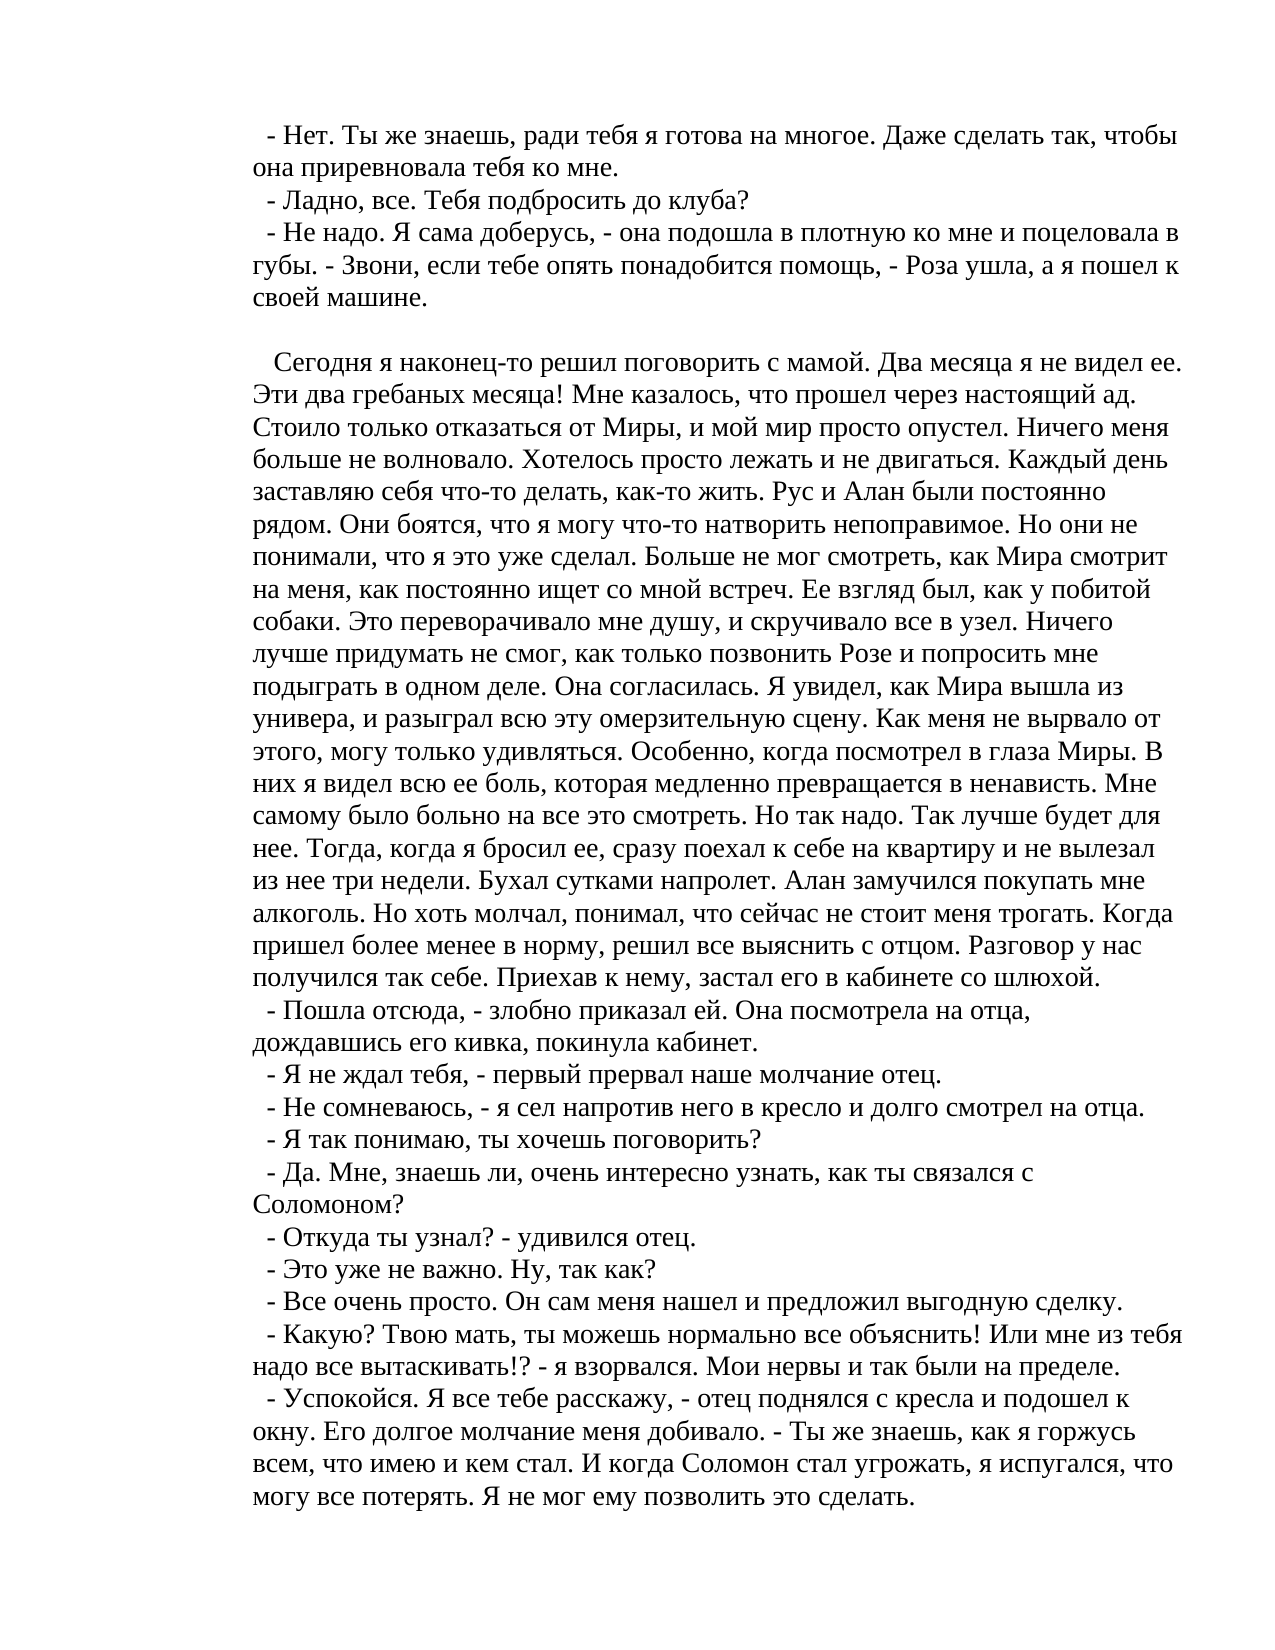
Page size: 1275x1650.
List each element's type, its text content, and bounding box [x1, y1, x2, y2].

text - Успокойся. Я все тебе расскажу, - отец поднялся с кресла и подошел к окну. Его долгое молчание меня добивало. - Ты же знаешь, как я горжусь всем, что имею и кем стал. И когда Соломон стал угрожать, я испугался, что могу все потерять. Я не мог ему позволить это сделать. [252, 1382, 1186, 1511]
text - Откуда ты узнал? - удивился отец. [252, 1219, 1186, 1252]
text - Я так понимаю, ты хочешь поговорить? [252, 1122, 1186, 1155]
text - Не сомневаюсь, - я сел напротив него в кресло и долго смотрел на отца. [252, 1090, 1186, 1122]
text - Какую? Твою мать, ты можешь нормально все объяснить! Или мне из тебя надо все вытаскивать!? - я взорвался. Мои нервы и так были на пределе. [252, 1317, 1186, 1382]
text - Не надо. Я сама доберусь, - она подошла в плотную ко мне и поцеловала в губы. - Звони, если тебе опять понадобится помощь, - Роза ушла, а я пошел к своей машине. [252, 215, 1186, 312]
text - Нет. Ты же знаешь, ради тебя я готова на многое. Даже сделать так, чтобы она приревновала тебя ко мне. [252, 118, 1186, 183]
text - Ладно, все. Тебя подбросить до клуба? [252, 183, 1186, 215]
text - Все очень просто. Он сам меня нашел и предложил выгодную сделку. [252, 1284, 1186, 1317]
text - Я не ждал тебя, - первый прервал наше молчание отец. [252, 1058, 1186, 1090]
text - Это уже не важно. Ну, так как? [252, 1252, 1186, 1284]
text - Пошла отсюда, - злобно приказал ей. Она посмотрела на отца, дождавшись его кивка, покинула кабинет. [252, 993, 1186, 1058]
text - Да. Мне, знаешь ли, очень интересно узнать, как ты связался с Соломоном? [252, 1155, 1186, 1219]
text Сегодня я наконец-то решил поговорить с мамой. Два месяца я не видел ее. Эти два гребаных месяца! Мне казалось, что прошел через настоящий ад. Стоило только отказаться от Миры, и мой мир просто опустел. Ничего меня больше не волновало. Хотелось просто лежать и не двигаться. Каждый день заставляю себя что-то делать, как-то жить. Рус и Алан были постоянно рядом. Они боятся, что я могу что-то натворить непоправимое. Но они не понимали, что я это уже сделал. Больше не мог смотреть, как Мира смотрит на меня, как постоянно ищет со мной встреч. Ее взгляд был, как у побитой собаки. Это переворачивало мне душу, и скручивало все в узел. Ничего лучше придумать не смог, как только позвонить Розе и попросить мне подыграть в одном деле. Она согласилась. Я увидел, как Мира вышла из универа, и разыграл всю эту омерзительную сцену. Как меня не вырвало от этого, могу только удивляться. Особенно, когда посмотрел в глаза Миры. В них я видел всю ее боль, которая медленно превращается в ненависть. Мне самому было больно на все это смотреть. Но так надо. Так лучше будет для нее. Тогда, когда я бросил ее, сразу поехал к себе на квартиру и не вылезал из нее три недели. Бухал сутками напролет. Алан замучился покупать мне алкоголь. Но хоть молчал, понимал, что сейчас не стоит меня трогать. Когда пришел более менее в норму, решил все выяснить с отцом. Разговор у нас получился так себе. Приехав к нему, застал его в кабинете со шлюхой. [252, 345, 1186, 993]
